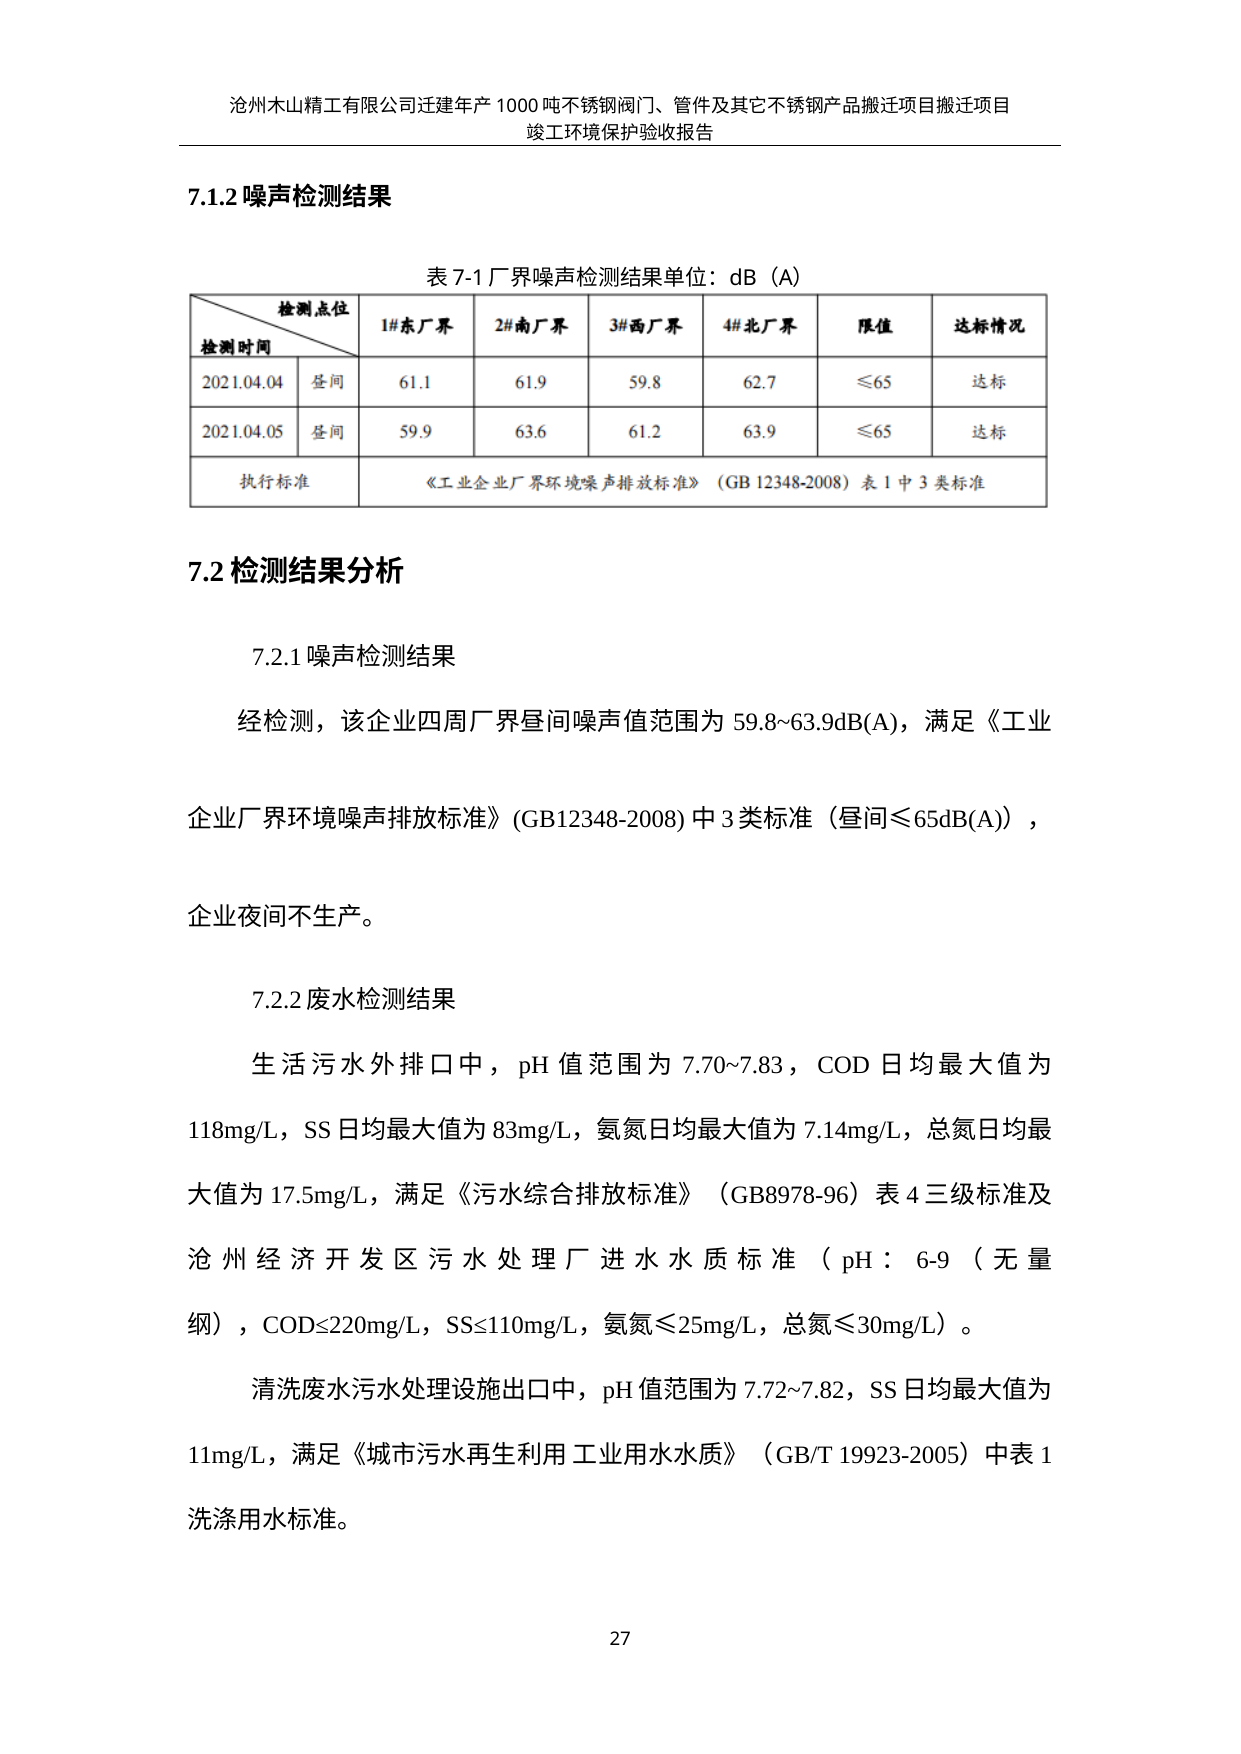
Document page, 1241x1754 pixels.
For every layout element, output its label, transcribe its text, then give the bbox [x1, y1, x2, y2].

text 7.2.2废水检测结果 [187, 965, 1053, 1030]
text 生活污水外排口中，pH值范围为7.70~7.83，COD日均最大值为118mg/L，SS日均最大值为83mg/L，氨氮日均最大值为7.14mg/L，总氮日均最大值为17.5mg/L，满足《污水综合排放标准》（GB8978-96）表4三级标准及沧州经济开发区污水处理厂进水水质标准（pH：6-9（无量纲），COD≤220mg/L，SS≤110mg/L，氨氮≤25mg/L，总氮≤30mg/L）。 [187, 1030, 1053, 1355]
text 清洗废水污水处理设施出口中，pH值范围为7.72~7.82，SS日均最大值为11mg/L，满足《城市污水再生利用 工业用水水质》（GB/T 19923-2005）中表1洗涤用水标准。 [187, 1355, 1053, 1550]
text 表7-1厂界噪声检测结果单位：dB（A） [187, 259, 1053, 292]
text 经检测，该企业四周厂界昼间噪声值范围为59.8~63.9dB(A)，满足《工业企业厂界环境噪声排放标准》(GB12348-2008) 中3类标准（昼间≤65dB(A)），企业夜间不生产。 [187, 687, 1053, 947]
picture [187, 292, 1053, 513]
subtitle 7.1.2噪声检测结果 [187, 162, 1053, 227]
subtitle 7.2检测结果分析 [187, 536, 1053, 601]
text 7.2.1噪声检测结果 [187, 622, 1053, 687]
